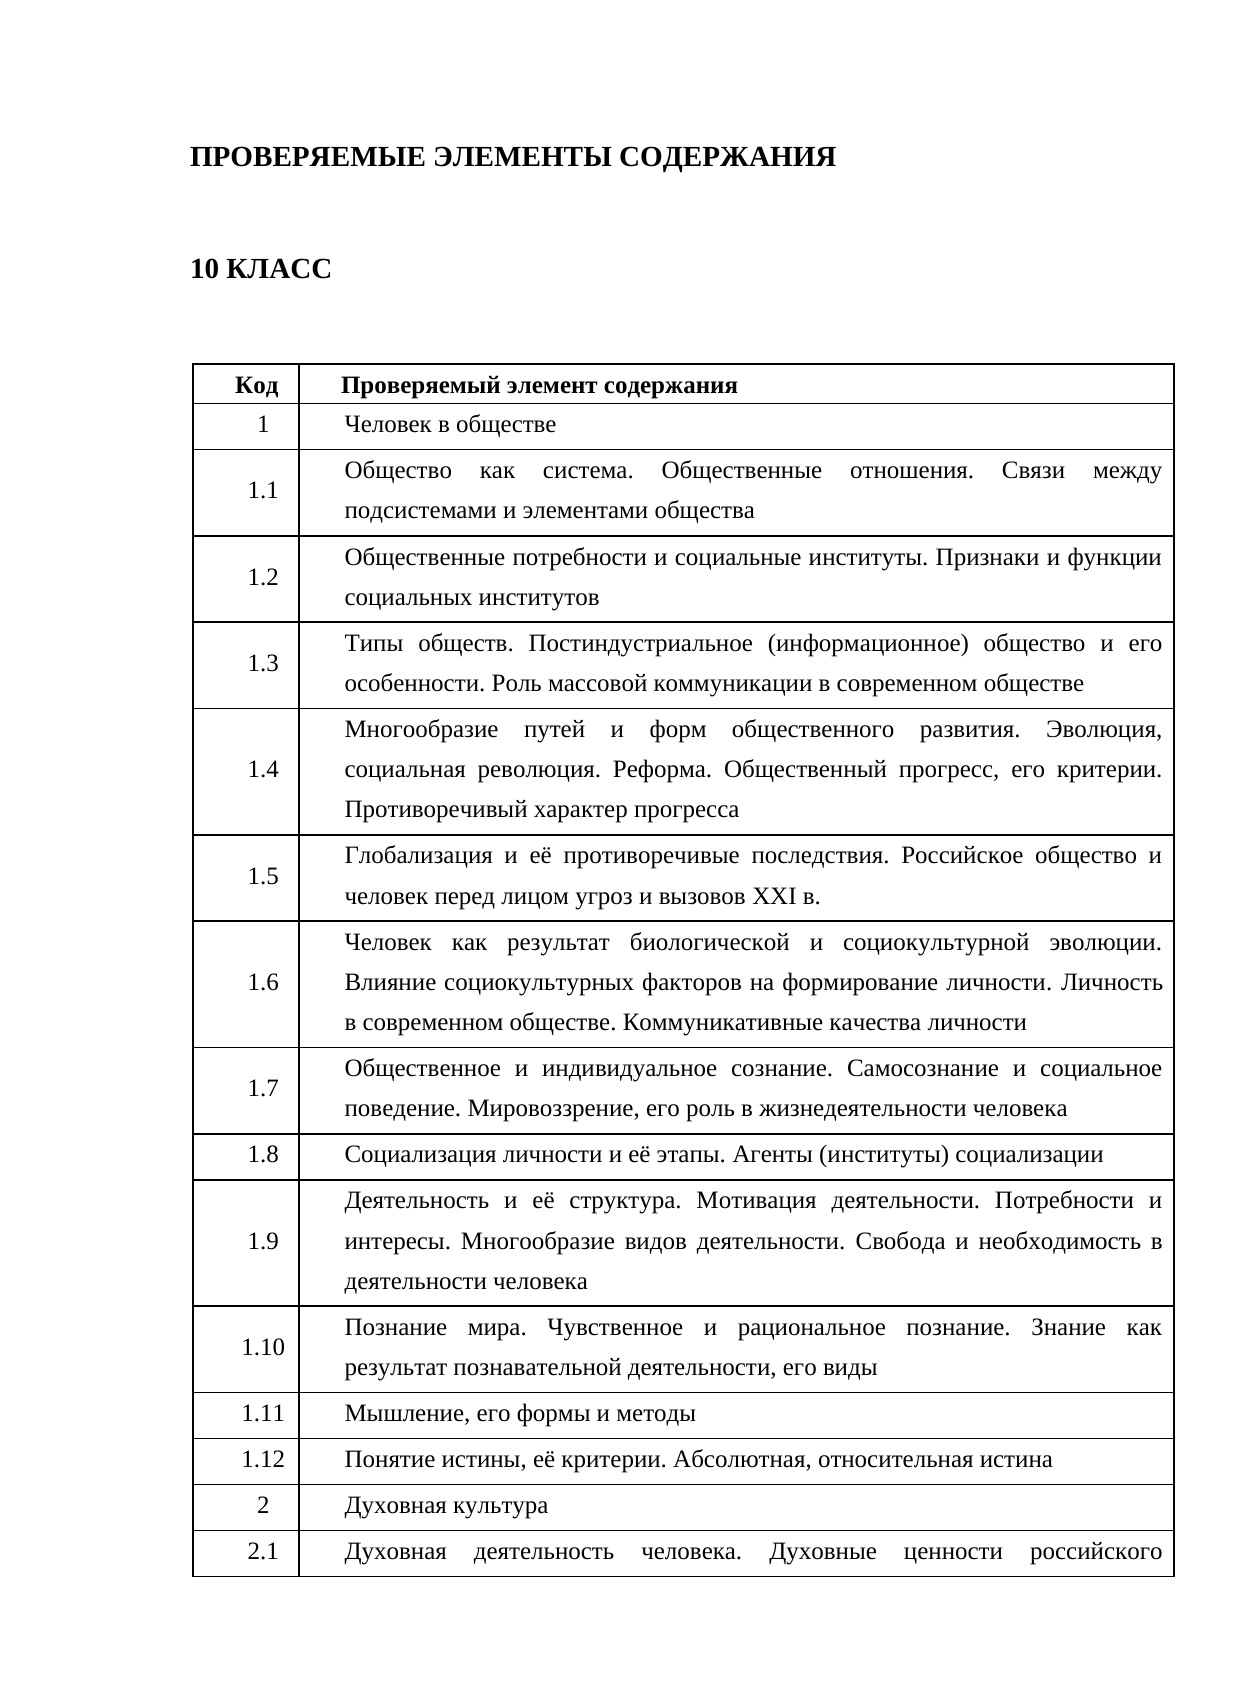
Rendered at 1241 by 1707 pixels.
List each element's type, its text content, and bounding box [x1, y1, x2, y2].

table_cell Духовная культура [300, 1485, 1173, 1530]
table_cell Познание мира. Чувственное и рациональное познание. Знание как результат познавательной деятельности, его виды [300, 1307, 1173, 1392]
table_cell Человек как результат биологической и социокультурной эволюции. Влияние социокультурных факторов на формирование личности. Личность в современном обществе. Коммуникативные качества личности [300, 922, 1173, 1047]
table_cell 2.1 [194, 1531, 298, 1576]
table_cell 1.6 [194, 922, 298, 1047]
table_cell Типы обществ. Постиндустриальное (информационное) общество и его особенности. Роль массовой коммуникации в современном обществе [300, 623, 1173, 707]
table_cell Многообразие путей и форм общественного развития. Эволюция, социальная революция. Реформа. Общественный прогресс, его критерии. Противоречивый характер прогресса [300, 709, 1173, 834]
table_cell Человек в обществе [300, 404, 1173, 449]
text 10 КЛАСС [190, 251, 1152, 284]
table_cell 1.9 [194, 1181, 298, 1305]
table_cell Понятие истины, её критерии. Абсолютная, относительная истина [300, 1439, 1173, 1484]
table_header Код [194, 365, 298, 403]
table_cell 1.2 [194, 537, 298, 621]
table_cell Мышление, его формы и методы [300, 1393, 1173, 1438]
text ПРОВЕРЯЕМЫЕ ЭЛЕМЕНТЫ СОДЕРЖАНИЯ [190, 139, 1152, 172]
table_cell 1.8 [194, 1135, 298, 1179]
table_cell Деятельность и её структура. Мотивация деятельности. Потребности и интересы. Многообразие видов деятельности. Свобода и необходимость в деятельности человека [300, 1181, 1173, 1305]
table_cell Глобализация и её противоречивые последствия. Российское общество и человек перед лицом угроз и вызовов XXI в. [300, 836, 1173, 920]
table_cell 1.10 [194, 1307, 298, 1392]
table_cell 1.1 [194, 450, 298, 535]
table_cell Общественные потребности и социальные институты. Признаки и функции социальных институтов [300, 537, 1173, 621]
table_header Проверяемый элемент содержания [300, 365, 1173, 403]
table_cell 1.3 [194, 623, 298, 707]
table_cell 2 [194, 1485, 298, 1530]
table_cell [300, 1531, 1173, 1576]
table_cell 1.7 [194, 1048, 298, 1133]
table_cell 1.11 [194, 1393, 298, 1438]
table_cell 1.12 [194, 1439, 298, 1484]
table_cell 1 [194, 404, 298, 449]
table_cell Социализация личности и её этапы. Агенты (институты) социализации [300, 1135, 1173, 1179]
table_cell Общественное и индивидуальное сознание. Самосознание и социальное поведение. Мировоззрение, его роль в жизнедеятельности человека [300, 1048, 1173, 1133]
table_cell Общество как система. Общественные отношения. Связи между подсистемами и элементами общества [300, 450, 1173, 535]
table_cell 1.4 [194, 709, 298, 834]
table_cell 1.5 [194, 836, 298, 920]
